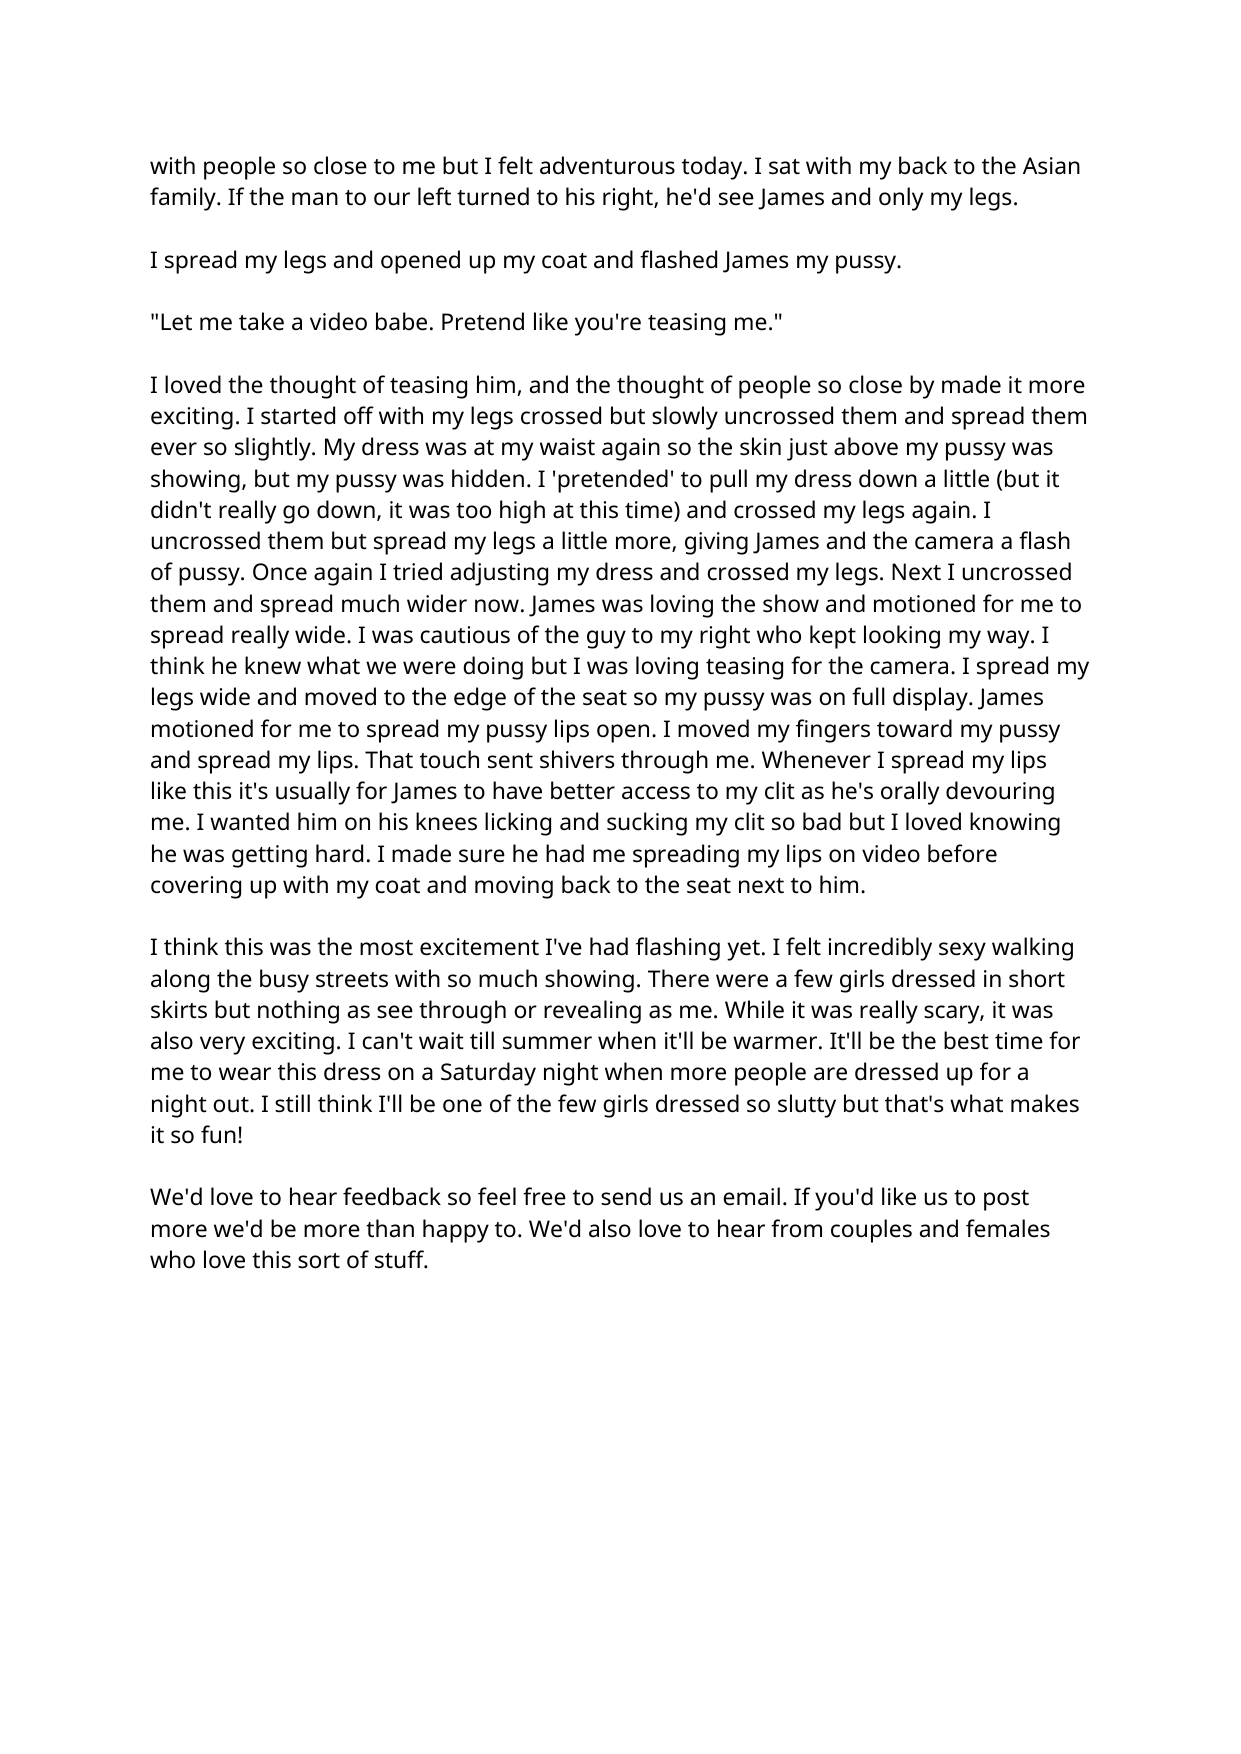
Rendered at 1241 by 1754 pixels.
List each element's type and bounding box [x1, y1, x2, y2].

text [150, 150, 1090, 1275]
